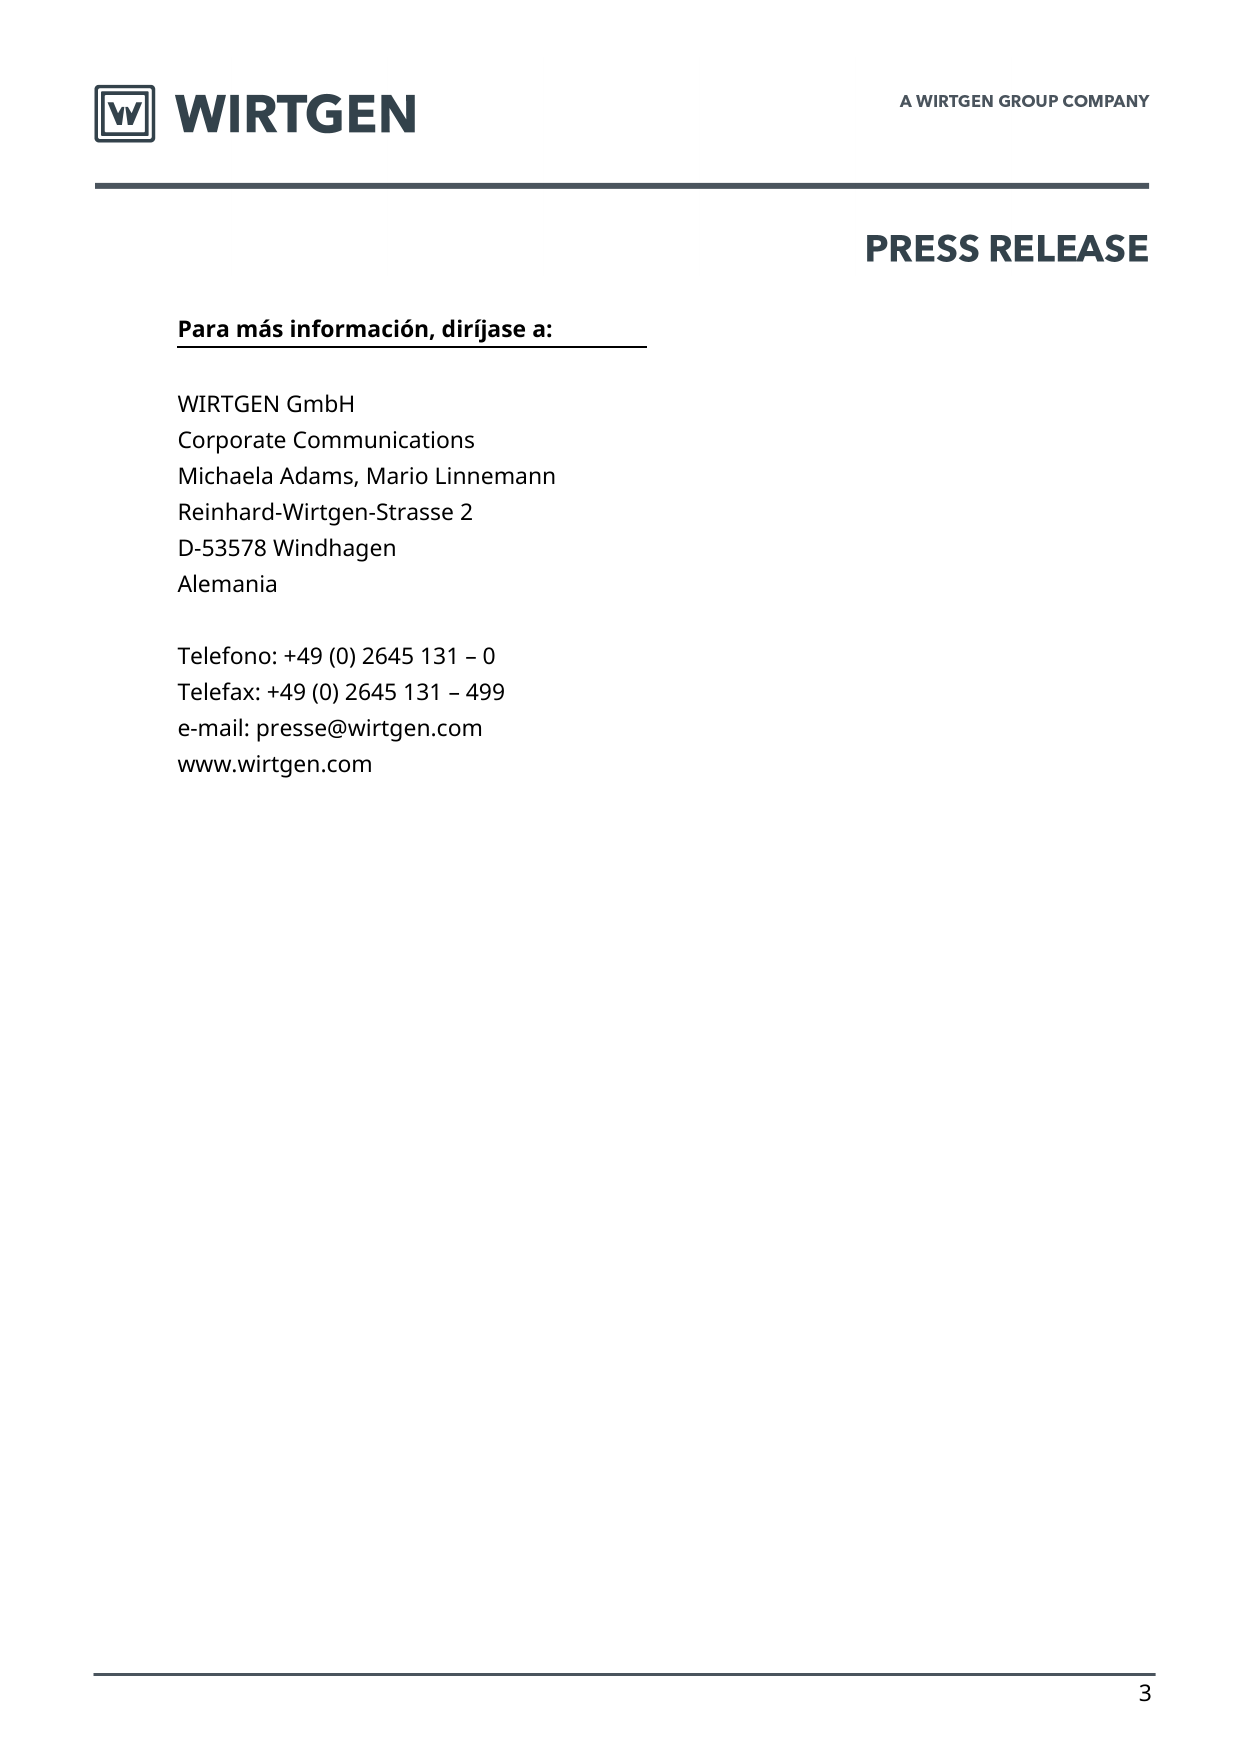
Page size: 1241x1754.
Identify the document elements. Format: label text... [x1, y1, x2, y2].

picture [75, 57, 1168, 276]
picture [65, 1664, 1175, 1684]
text Para más información, diríjase a: [177, 313, 647, 346]
text Michaela Adams, Mario Linnemann [177, 460, 647, 492]
text www.wirtgen.com [177, 748, 647, 779]
text Corporate Communications [177, 424, 647, 456]
text Reinhard-Wirtgen-Strasse 2 [177, 496, 647, 527]
text Telefax: +49 (0) 2645 131 – 499 [177, 676, 647, 707]
text WIRTGEN GmbH [177, 388, 647, 420]
text D-53578 Windhagen [177, 532, 647, 563]
text Alemania [177, 568, 647, 599]
text Telefono: +49 (0) 2645 131 – 0 [177, 640, 647, 671]
text e-mail: presse@wirtgen.com [177, 712, 647, 743]
